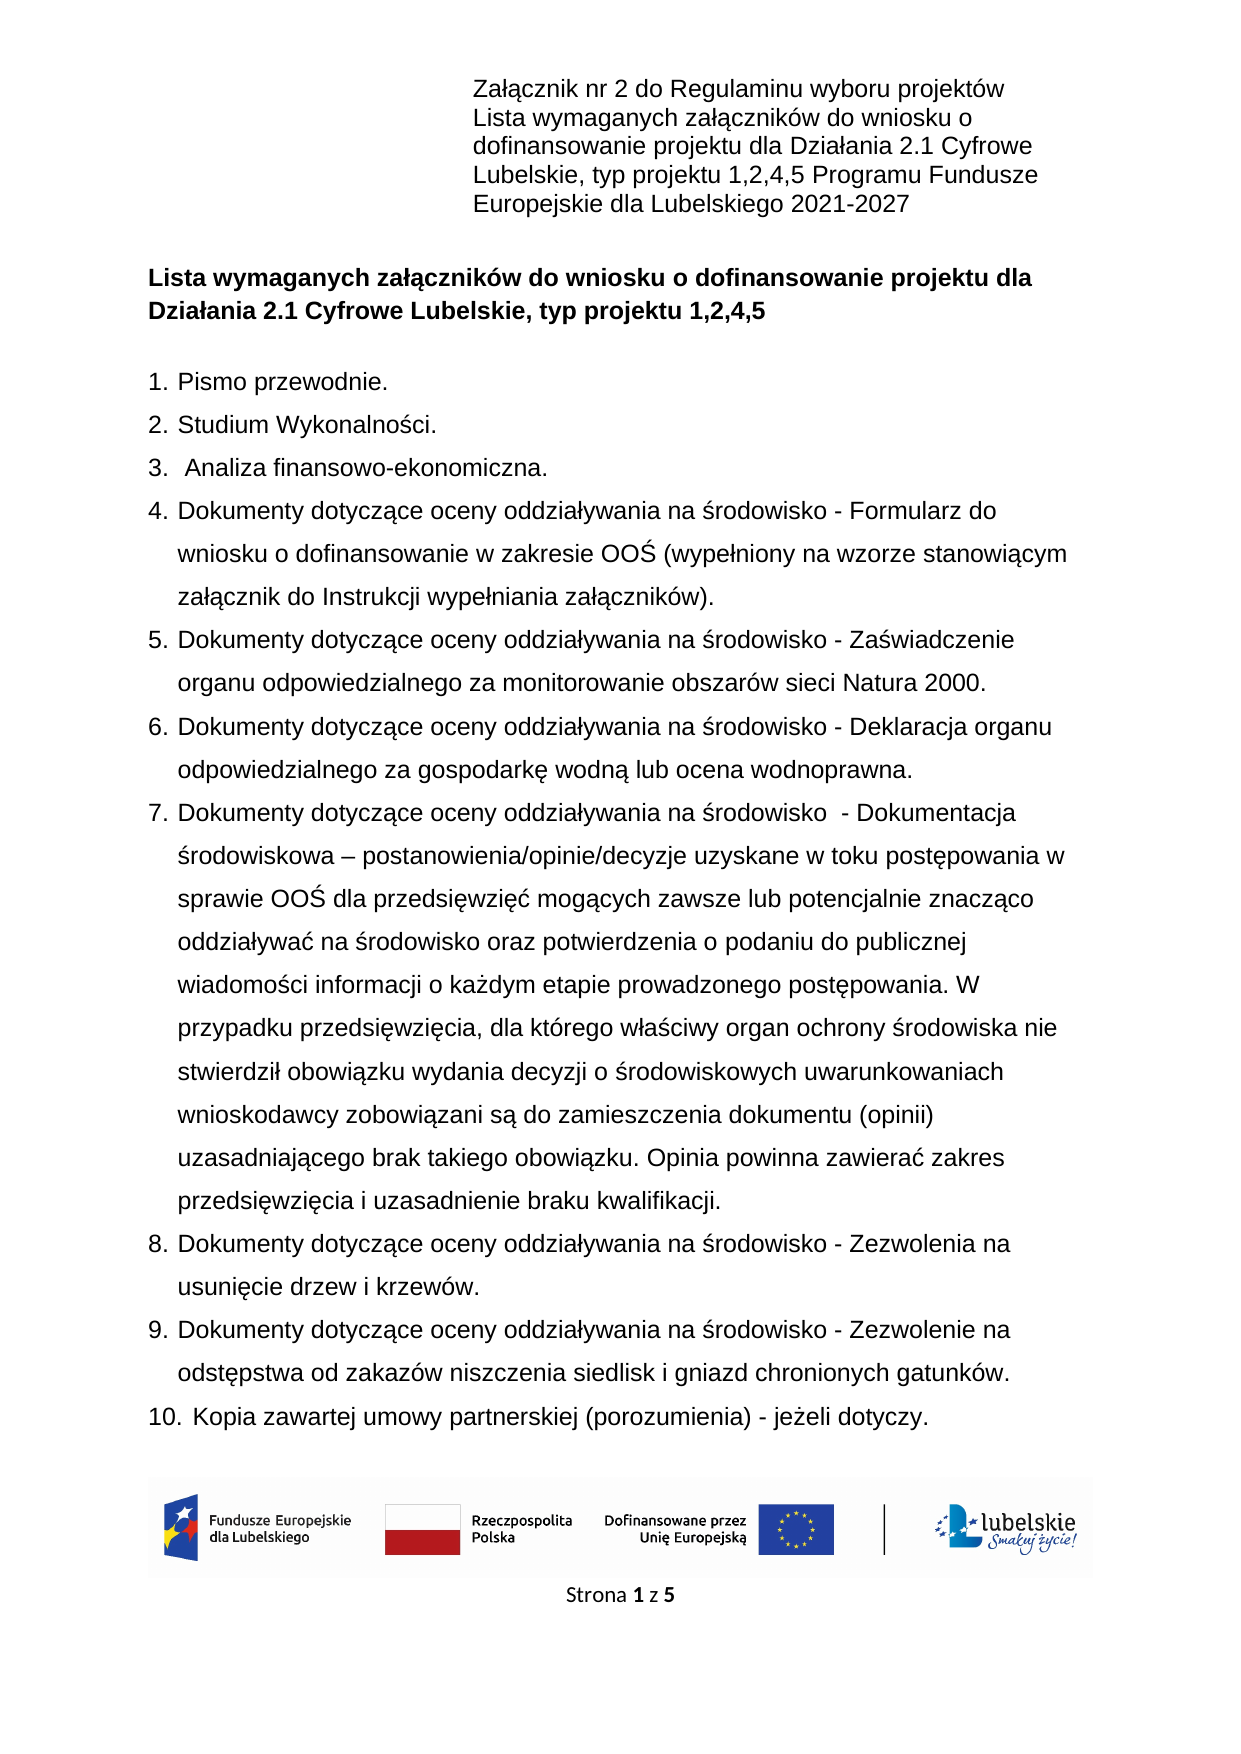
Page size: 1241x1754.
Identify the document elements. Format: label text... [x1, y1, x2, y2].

list Dokumenty dotyczące oceny oddziaływania na środowisko - Zezwolenia na usunięcie drzew i krzewów. [148, 1229, 1093, 1301]
list Analiza finansowo-ekonomiczna. [148, 453, 1093, 481]
list Dokumenty dotyczące oceny oddziaływania na środowisko - Zaświadczenie organu odpowiedzialnego za monitorowanie obszarów sieci Natura 2000. [148, 625, 1093, 697]
text Lista wymaganych załączników do wniosku o dofinansowanie projektu dla Działania 2.1 Cyfrowe Lubelskie, typ projektu 1,2,4,5 [148, 263, 1093, 325]
list Dokumenty dotyczące oceny oddziaływania na środowisko - Zezwolenie na odstępstwa od zakazów niszczenia siedlisk i gniazd chronionych gatunków. [148, 1315, 1093, 1387]
picture [147, 1477, 1093, 1578]
list Pismo przewodnie. [148, 366, 1093, 395]
list Dokumenty dotyczące oceny oddziaływania na środowisko - Dokumentacja środowiskowa – postanowienia/opinie/decyzje uzyskane w toku postępowania w sprawie OOŚ dla przedsięwzięć mogących zawsze lub potencjalnie znacząco oddziaływać na środowisko oraz potwierdzenia o podaniu do publicznej wiadomości informacji o każdym etapie prowadzonego postępowania. W przypadku przedsięwzięcia, dla którego właściwy organ ochrony środowiska nie stwierdził obowiązku wydania decyzji o środowiskowych uwarunkowaniach wnioskodawcy zobowiązani są do zamieszczenia dokumentu (opinii) uzasadniającego brak takiego obowiązku. Opinia powinna zawierać zakres przedsięwzięcia i uzasadnienie braku kwalifikacji. [148, 798, 1093, 1214]
list Dokumenty dotyczące oceny oddziaływania na środowisko - Formularz do wniosku o dofinansowanie w zakresie OOŚ (wypełniony na wzorze stanowiącym załącznik do Instrukcji wypełniania załączników). [148, 496, 1093, 611]
list Dokumenty dotyczące oceny oddziaływania na środowisko - Deklaracja organu odpowiedzialnego za gospodarkę wodną lub ocena wodnoprawna. [148, 711, 1093, 783]
list Kopia zawartej umowy partnerskiej (porozumienia) - jeżeli dotyczy. [148, 1401, 1093, 1430]
list Studium Wykonalności. [148, 409, 1093, 438]
